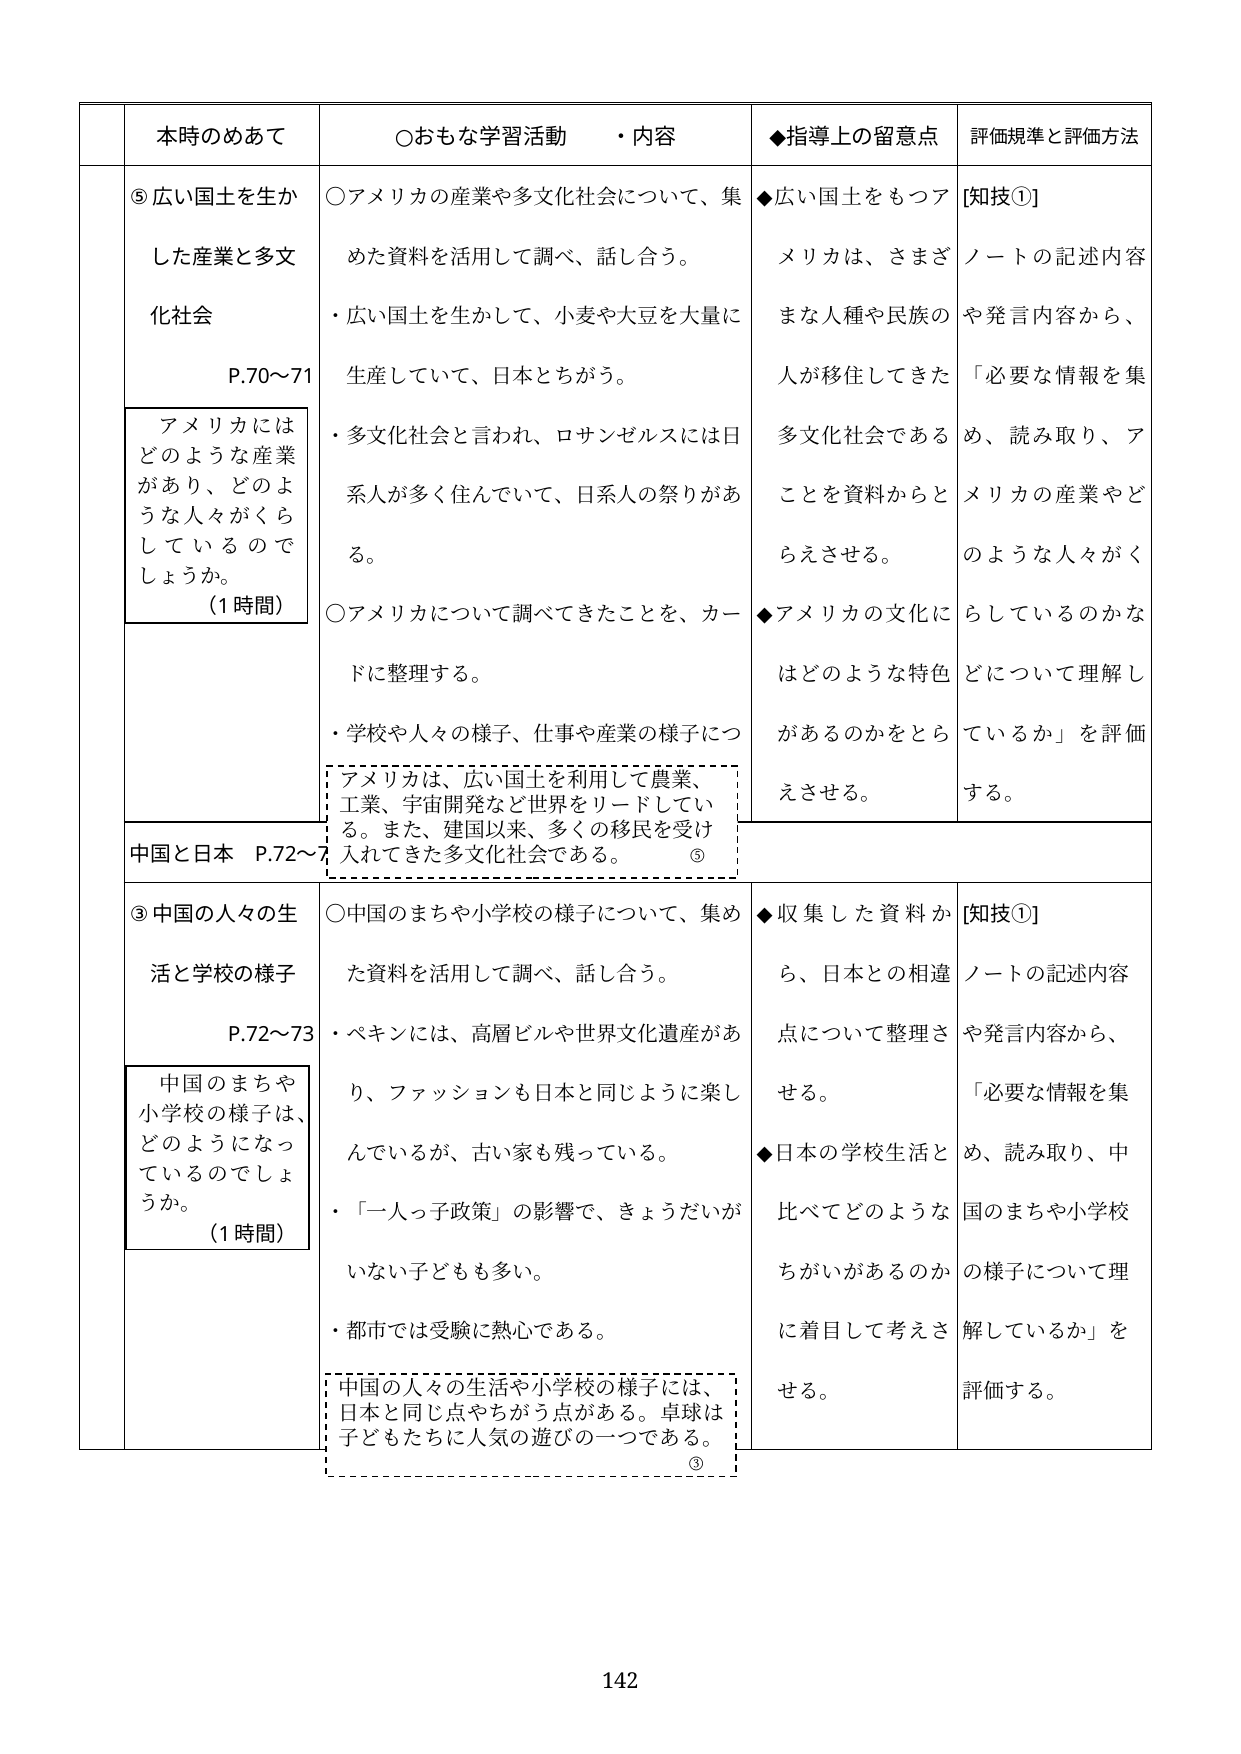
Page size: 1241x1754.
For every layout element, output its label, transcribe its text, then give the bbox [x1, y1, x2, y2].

table_cell ◆広い国土をもつアメリカは、さまざまな人種や民族の人が移住してきた多文化社会であることを資料からとらえさせる。 ◆アメリカの文化にはどのような特色があるのかをとらえさせる。 [752, 166, 957, 821]
table_cell [知技①] ノートの記述内容や発言内容から、「必要な情報を集め、読み取り、アメリカの産業やどのような人々がくらしているのかなどについて理解しているか」を評価する。 [958, 166, 1151, 821]
table_cell ◆収集した資料から、日本との相違点について整理させる。 ◆日本の学校生活と比べてどのようなちがいがあるのかに着目して考えさせる。 [752, 883, 957, 1449]
table_header [80, 105, 124, 165]
table_header ○おもな学習活動 ・内容 [320, 105, 751, 165]
table_cell 〇アメリカの産業や多文化社会について、集めた資料を活用して調べ、話し合う。 ・広い国土を生かして、小麦や大豆を大量に生産していて、日本とちがう。 ・多文化社会と言われ、ロサンゼルスには日系人が多く住んでいて、日系人の祭りがある。 〇アメリカについて調べてきたことを、カードに整理する。 ・学校や人々の様子、仕事や産業の様子について調べたことをカードに整理する。 [320, 166, 751, 821]
table_header ◆指導上の留意点 [752, 105, 957, 165]
table_cell [知技①] ノートの記述内容や発言内容から、「必要な情報を集め、読み取り、中国のまちや小学校の様子について理解しているか」を評価する。 [958, 883, 1151, 1449]
table_cell ③中国の人々の生活と学校の様子 P.72～73 [125, 883, 319, 1449]
table_header 本時のめあて [125, 105, 319, 165]
table_cell 中国と日本 P.72～77 [125, 823, 1151, 882]
table_header 評価規準と評価方法 [958, 105, 1151, 165]
table_cell 〇中国のまちや小学校の様子について、集めた資料を活用して調べ、話し合う。 ・ペキンには、高層ビルや世界文化遺産があり、ファッションも日本と同じように楽しんでいるが、古い家も残っている。 ・「一人っ子政策」の影響で、きょうだいがいない子どもも多い。 ・都市では受験に熱心である。 [320, 883, 751, 1449]
table_cell ⑤広い国土を生かした産業と多文化社会 P.70～71 [125, 166, 319, 821]
